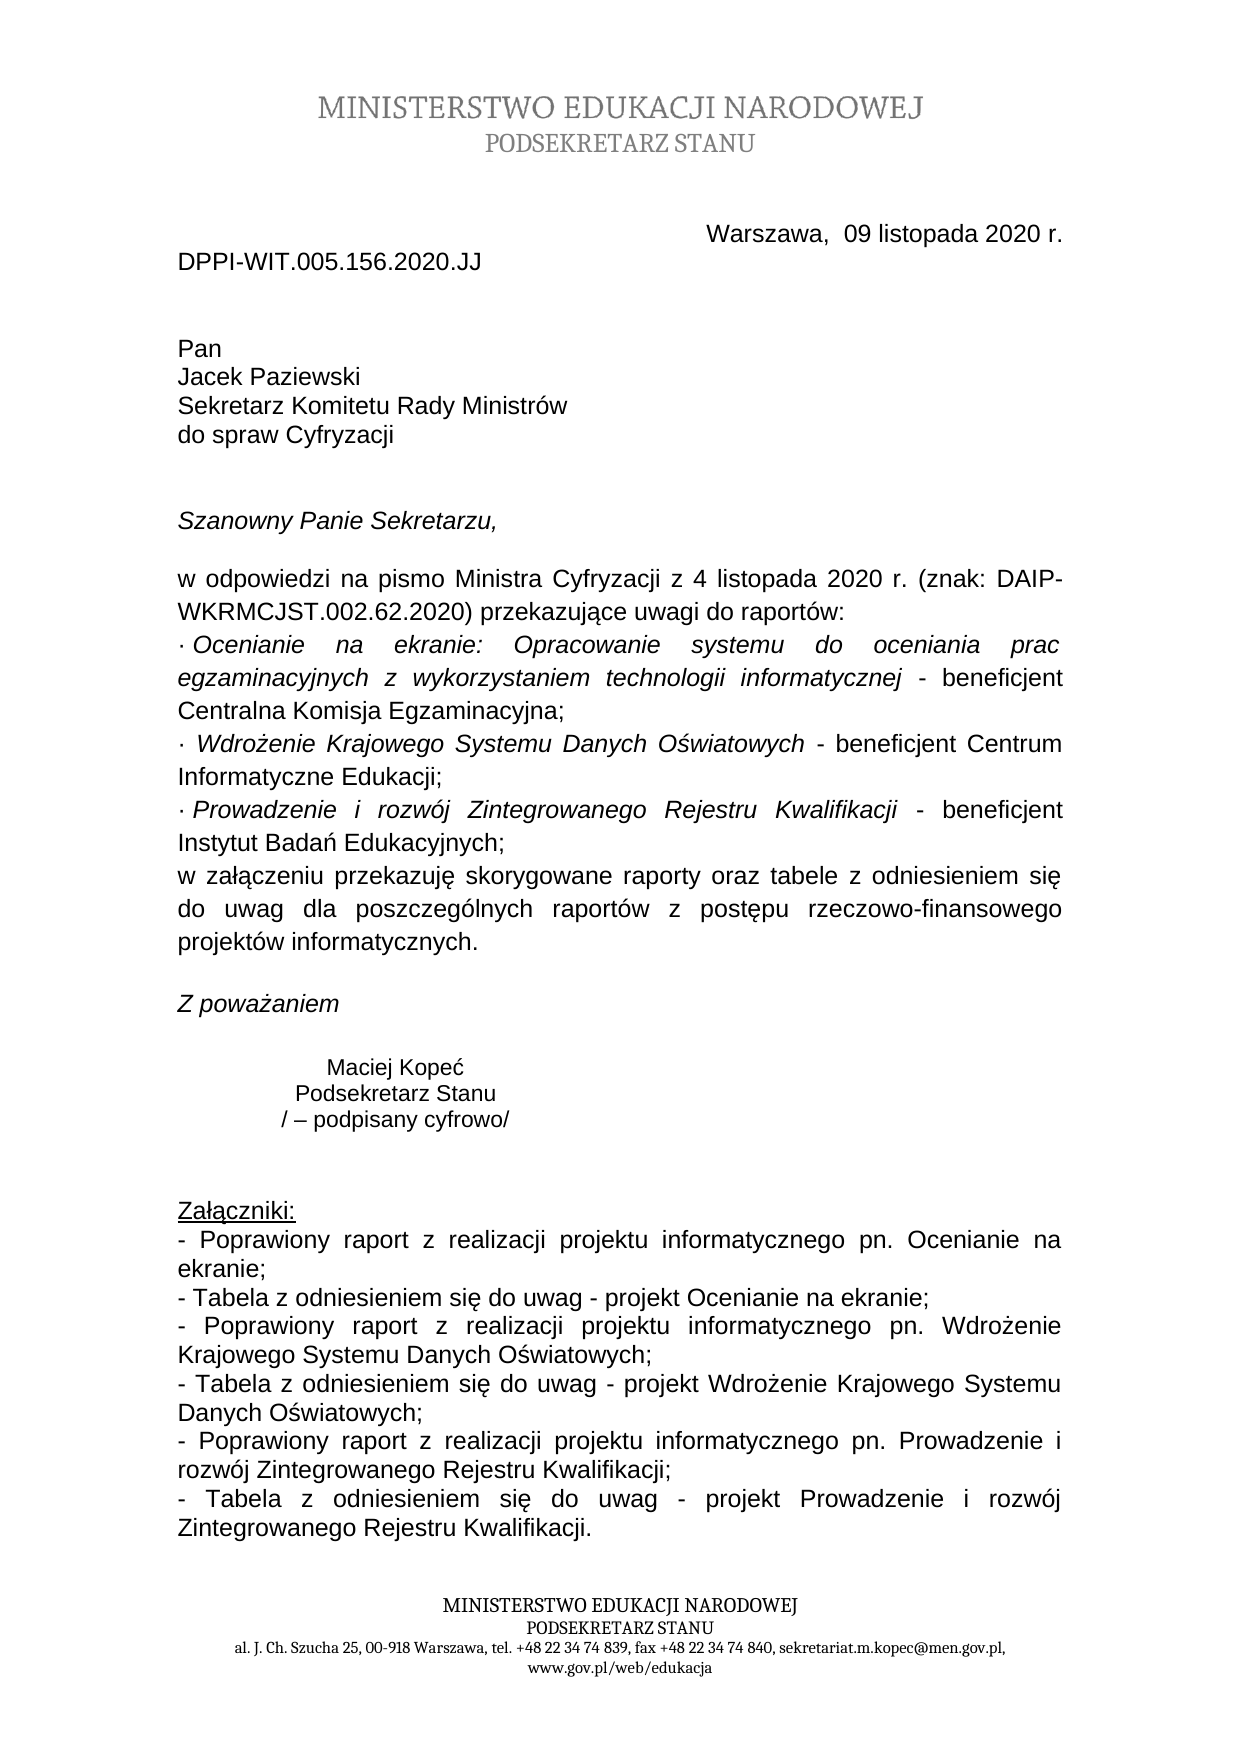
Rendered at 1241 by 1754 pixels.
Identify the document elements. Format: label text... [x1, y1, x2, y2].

text - Tabela z odniesieniem się do uwag - projekt Ocenianie na ekranie; [177, 1282, 1063, 1311]
text - Tabela z odniesieniem się do uwag - projekt Wdrożenie Krajowego Systemu Danych Oświatowych; [177, 1369, 1063, 1426]
text · Prowadzenie i rozwój Zintegrowanego Rejestru Kwalifikacji - beneficjent Instytut Badań Edukacyjnych; [177, 795, 1063, 857]
text w załączeniu przekazuję skorygowane raporty oraz tabele z odniesieniem się do uwag dla poszczególnych raportów z postępu rzeczowo-finansowego projektów informatycznych. [177, 861, 1063, 956]
text DPPI-WIT.005.156.2020.JJ [177, 247, 1063, 276]
text Załączniki: [177, 1196, 1063, 1225]
text Warszawa, 09 listopada 2020 r. [177, 219, 1063, 247]
text - Poprawiony raport z realizacji projektu informatycznego pn. Prowadzenie i rozwój Zintegrowanego Rejestru Kwalifikacji; [177, 1426, 1063, 1484]
text Jacek Paziewski [177, 362, 1063, 391]
text - Poprawiony raport z realizacji projektu informatycznego pn. Ocenianie na ekranie; [177, 1225, 1063, 1282]
text do spraw Cyfryzacji [177, 420, 1063, 449]
text Sekretarz Komitetu Rady Ministrów [177, 391, 1063, 420]
text Szanowny Panie Sekretarzu, [177, 506, 1063, 535]
text · Wdrożenie Krajowego Systemu Danych Oświatowych - beneficjent Centrum Informatyczne Edukacji; [177, 729, 1063, 791]
text Z poważaniem [177, 989, 1063, 1017]
text - Tabela z odniesieniem się do uwag - projekt Prowadzenie i rozwój Zintegrowanego Rejestru Kwalifikacji. [177, 1484, 1063, 1541]
text - Poprawiony raport z realizacji projektu informatycznego pn. Wdrożenie Krajowego Systemu Danych Oświatowych; [177, 1311, 1063, 1369]
text Pan [177, 334, 1063, 362]
text · Ocenianie na ekranie: Opracowanie systemu do oceniania prac egzaminacyjnych z wykorzystaniem technologii informatycznej - beneficjent Centralna Komisja Egzaminacyjna; [177, 630, 1063, 724]
picture [178, 88, 1062, 128]
text w odpowiedzi na pismo Ministra Cyfryzacji z 4 listopada 2020 r. (znak: DAIP-WKRMCJST.002.62.2020) przekazujące uwagi do raportów: [177, 564, 1063, 625]
